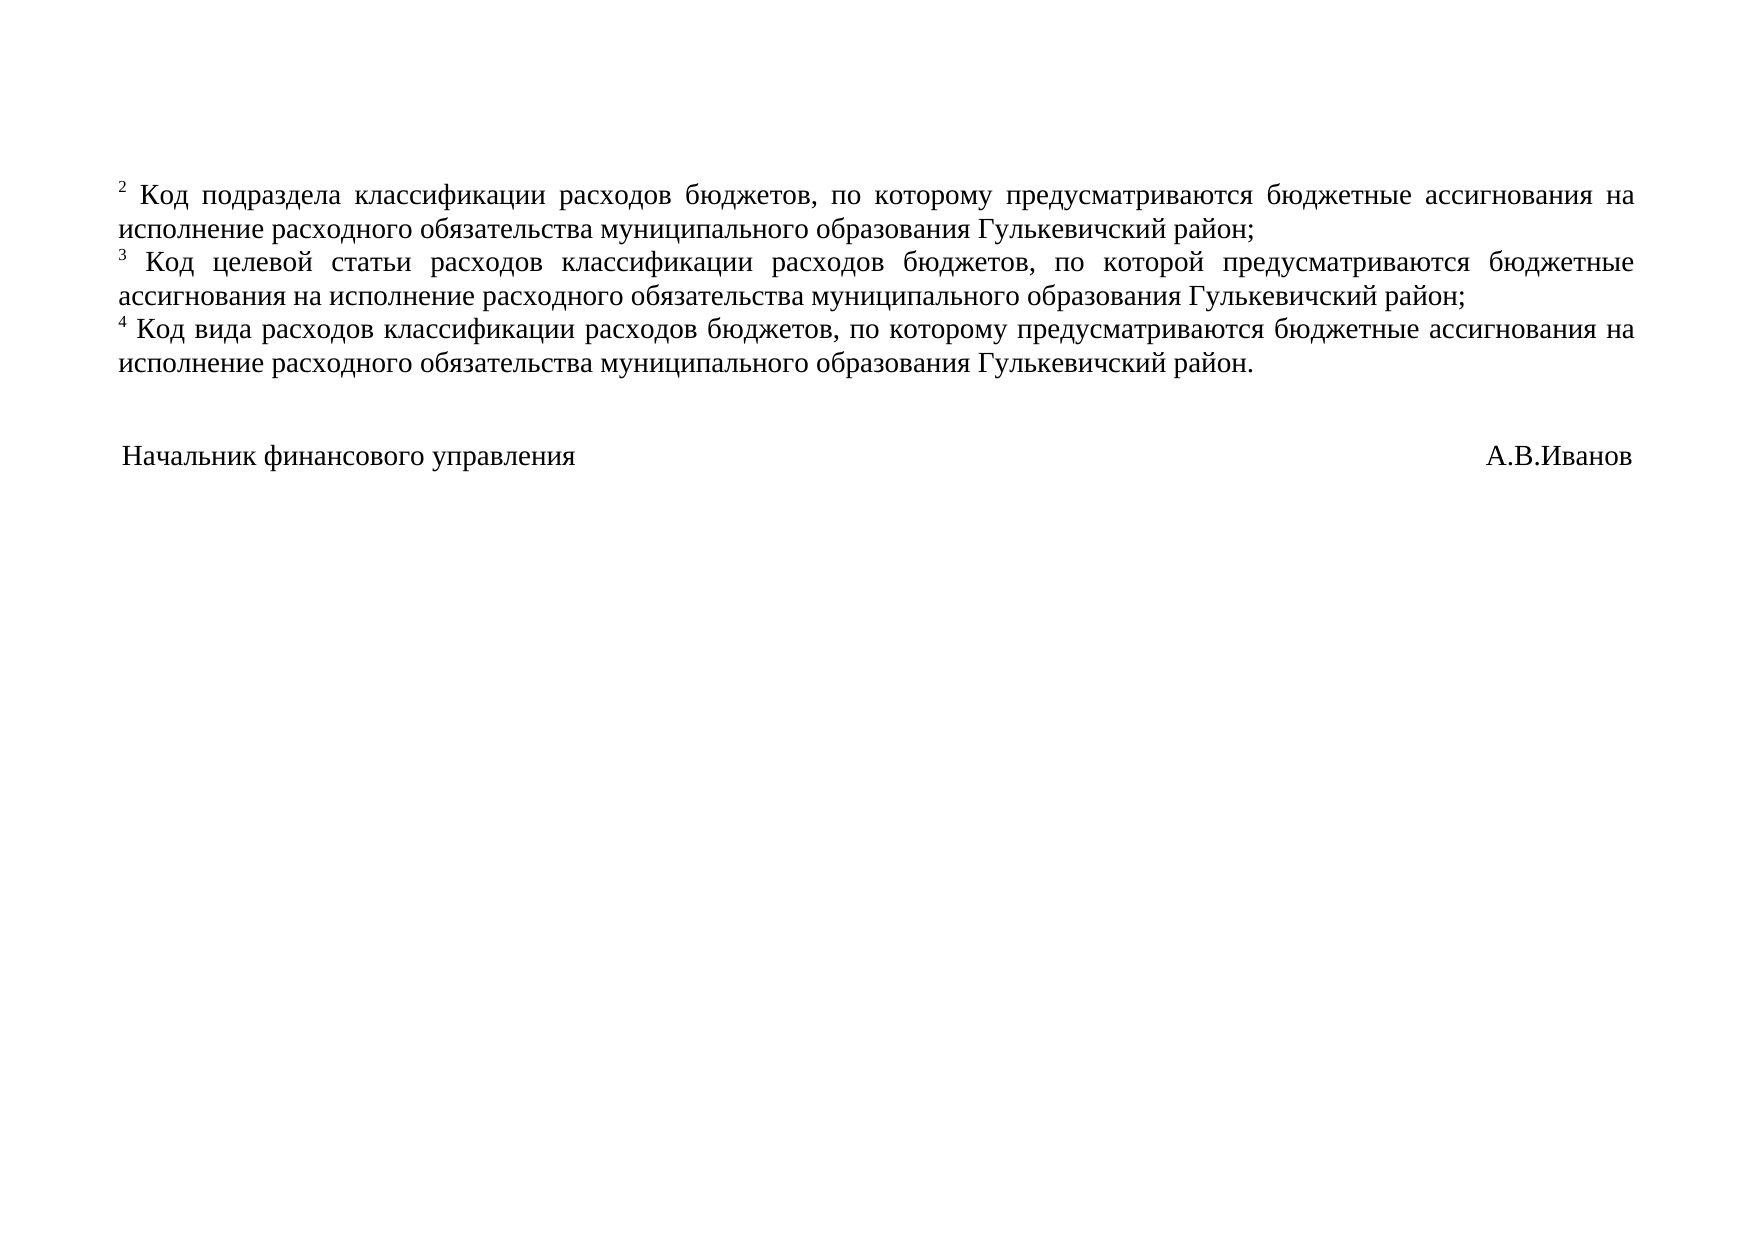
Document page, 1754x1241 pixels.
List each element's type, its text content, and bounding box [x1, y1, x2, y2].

text 2 Код подраздела классификации расходов бюджетов, по которому предусматриваются бюджетные ассигнования на исполнение расходного обязательства муниципального образования Гулькевичский район; [118, 177, 1636, 244]
text 3 Код целевой статьи расходов классификации расходов бюджетов, по которой предусматриваются бюджетные ассигнования на исполнение расходного обязательства муниципального образования Гулькевичский район; [118, 244, 1636, 311]
text 4 Код вида расходов классификации расходов бюджетов, по которому предусматриваются бюджетные ассигнования на исполнение расходного обязательства муниципального образования Гулькевичский район. [118, 311, 1636, 378]
text Начальник финансового управления А.В.Иванов [118, 438, 1636, 471]
